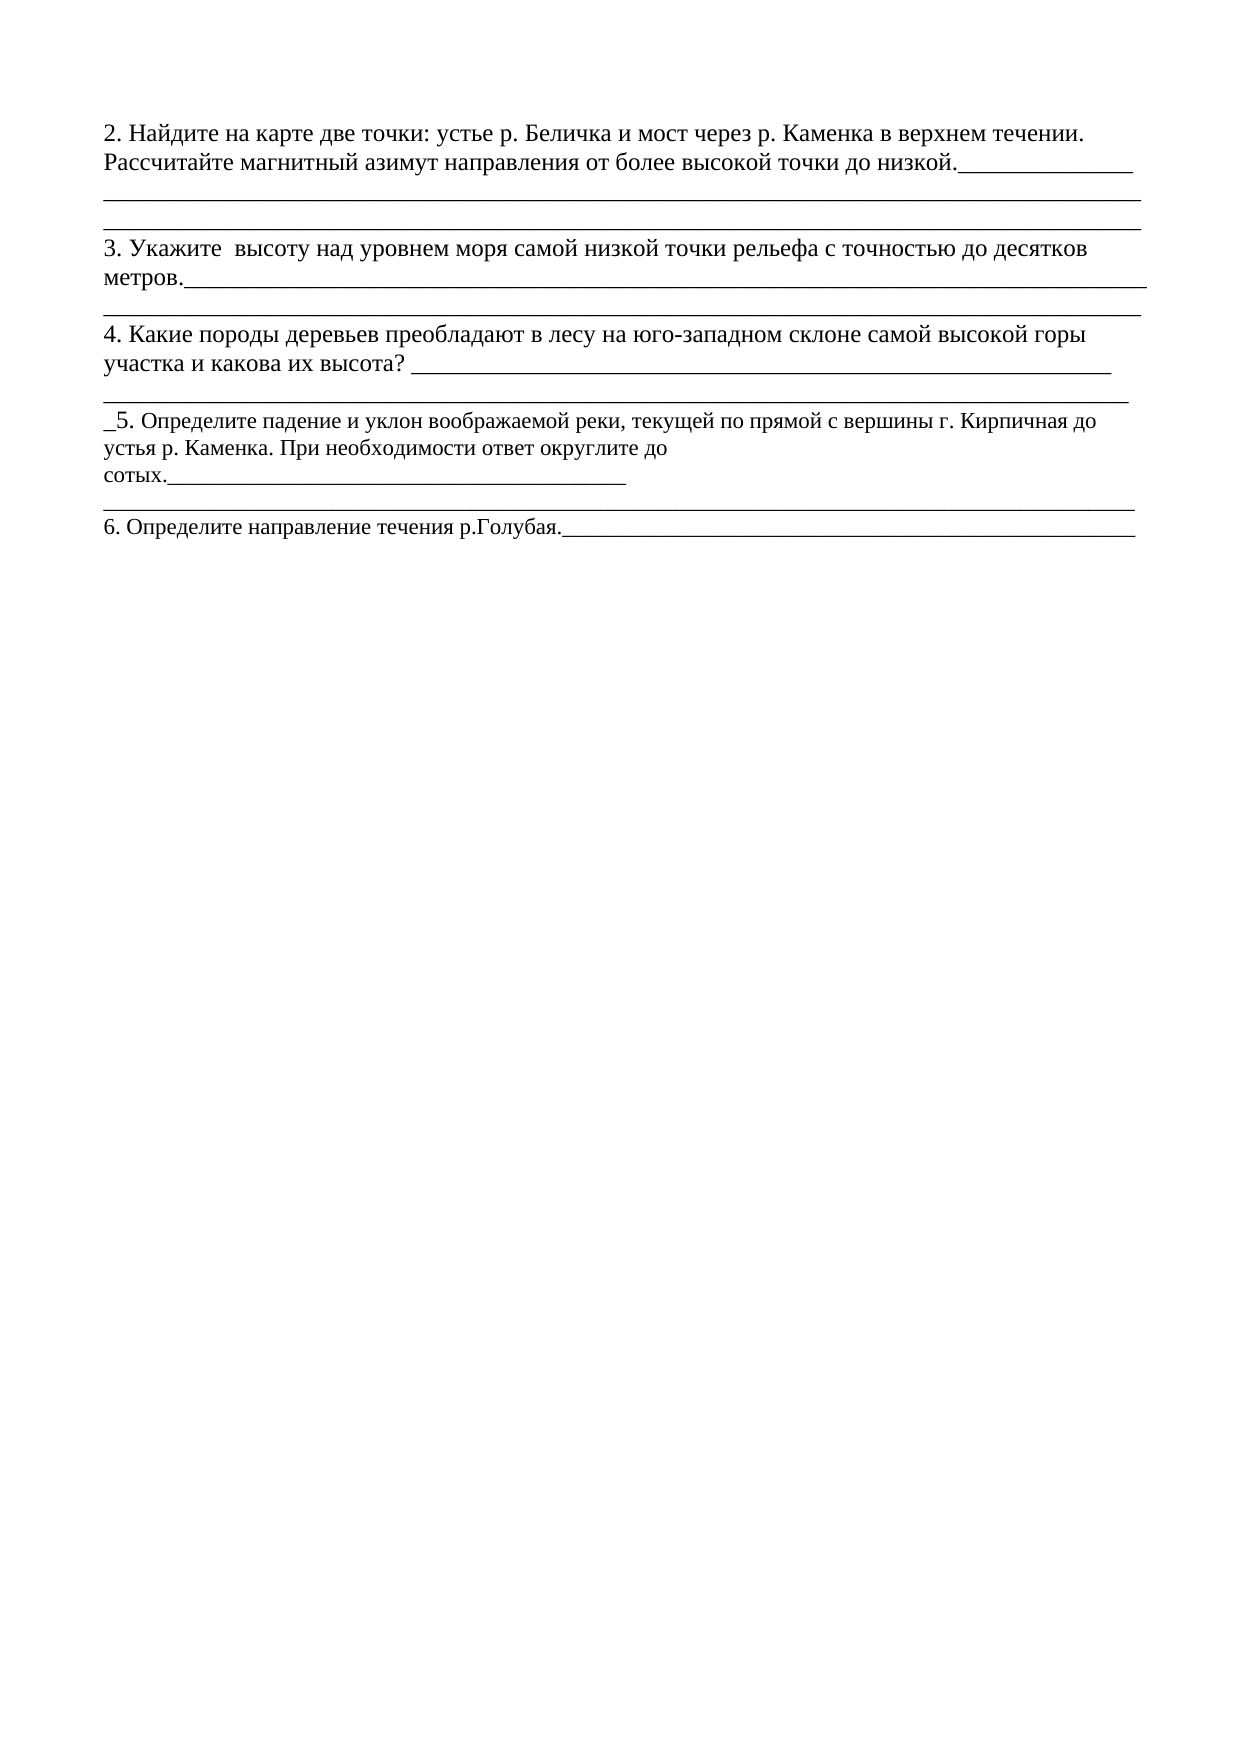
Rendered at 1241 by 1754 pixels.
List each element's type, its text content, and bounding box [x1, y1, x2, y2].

text 6. Определите направление течения р.Голубая.__________________________________________________ [103, 513, 1152, 540]
text 3. Укажите высоту над уровнем моря самой низкой точки рельефа с точностью до десятков метров.________________________________________________________________________________________________________________________________________________________________ [103, 233, 1152, 319]
text ___________________________________________________________________________________5. Определите падение и уклон воображаемой реки, текущей по прямой с вершины г. Кирпичная до устья р. Каменка. При необходимости ответ округлите до сотых.________________________________________ [103, 377, 1152, 487]
text 2. Найдите на карте две точки: устье р. Беличка и мост через р. Каменка в верхнем течении. Рассчитайте магнитный азимут направления от более высокой точки до низкой.______________ ______________________________________________________________________________________________________________________________________________________________________ [103, 118, 1152, 233]
text __________________________________________________________________________________________ [103, 487, 1152, 513]
text 4. Какие породы деревьев преобладают в лесу на юго-западном склоне самой высокой горы участка и какова их высота? ________________________________________________________ [103, 319, 1152, 377]
